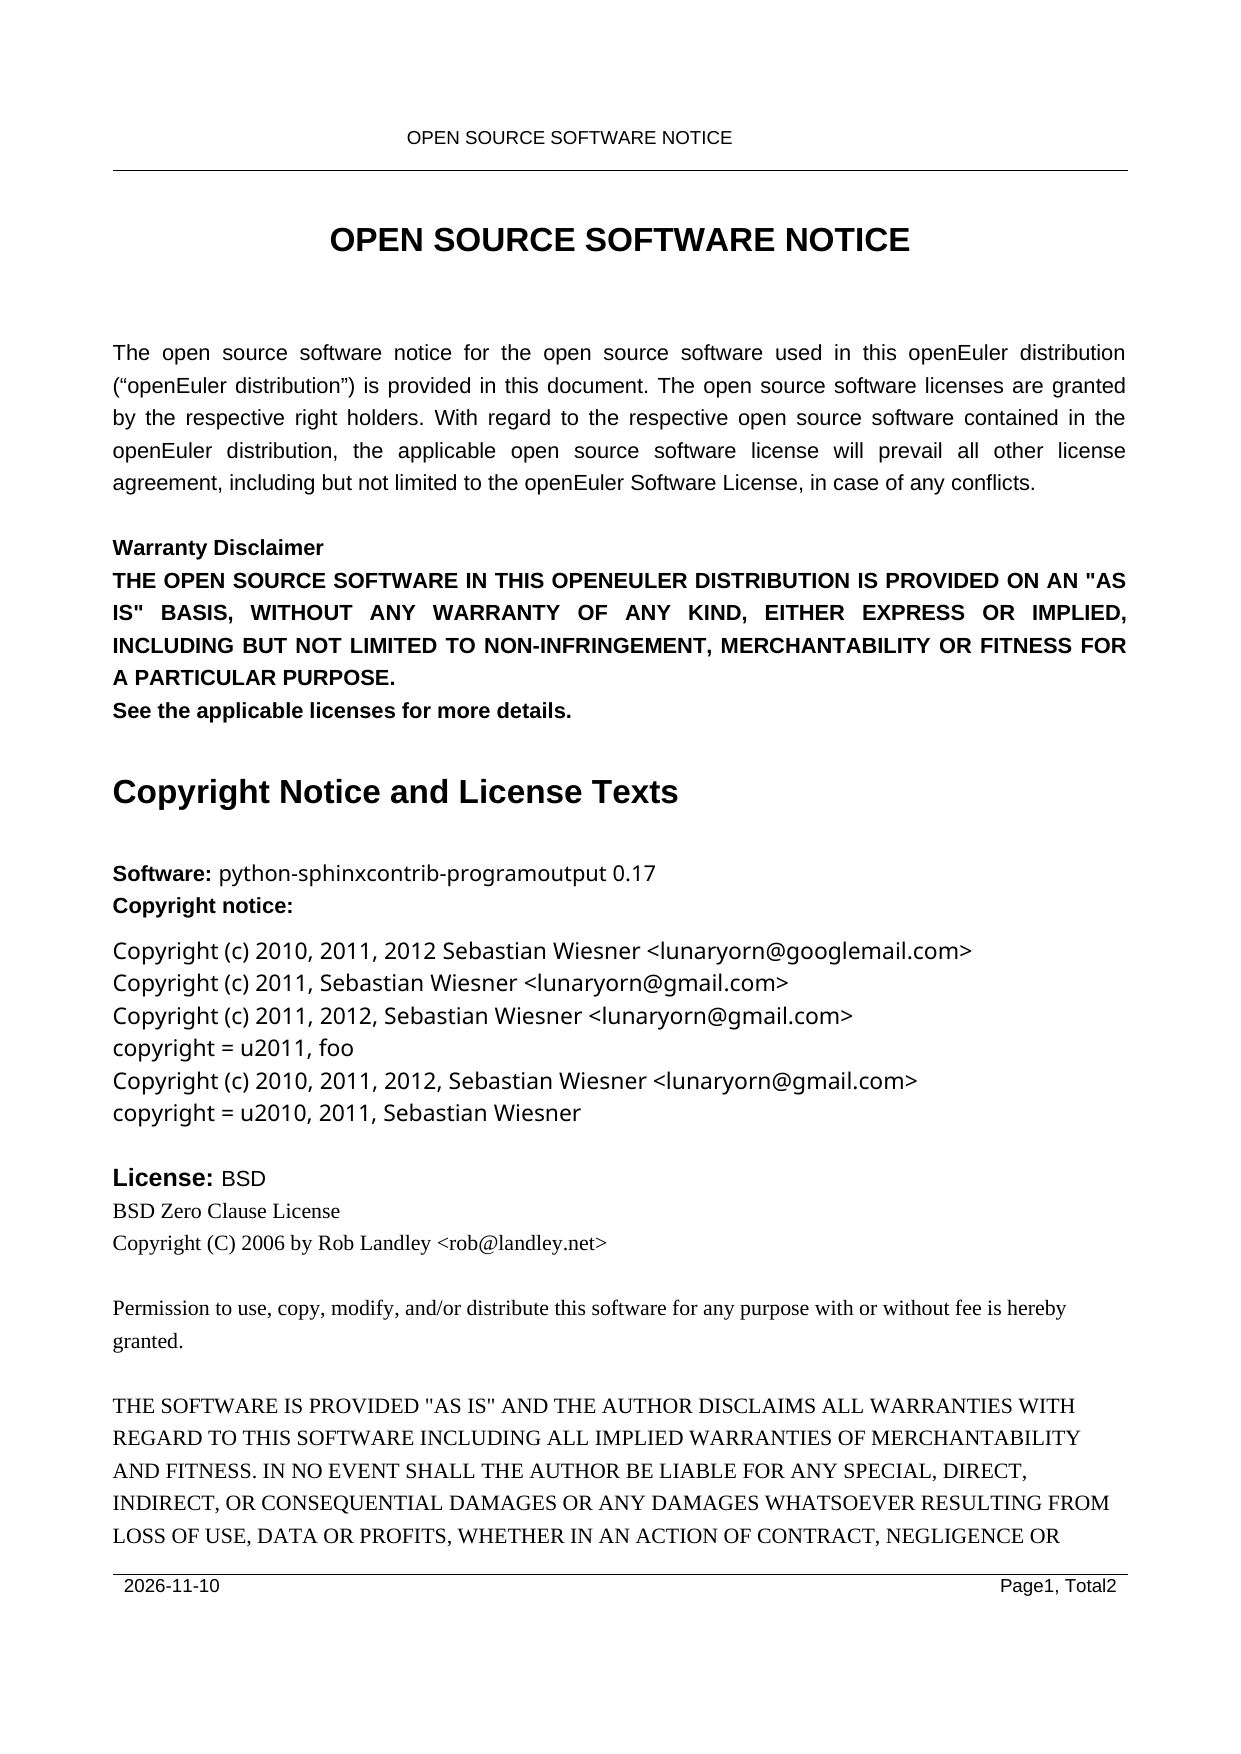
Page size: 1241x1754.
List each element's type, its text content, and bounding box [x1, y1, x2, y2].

text Copyright notice: [112, 889, 1128, 921]
text Copyright (c) 2010, 2011, 2012 Sebastian Wiesner <lunaryorn@googlemail.com> Copyright (c) 2011, Sebastian Wiesner <lunaryorn@gmail.com> Copyright (c) 2011, 2012, Sebastian Wiesner <lunaryorn@gmail.com> copyright = u2011, foo Copyright (c) 2010, 2011, 2012, Sebastian Wiesner <lunaryorn@gmail.com> copyright = u2010, 2011, Sebastian Wiesner [112, 934, 1128, 1161]
text The open source software notice for the open source software used in this openEuler distribution (“openEuler distribution”) is provided in this document. The open source software licenses are granted by the respective right holders. With regard to the respective open source software contained in the openEuler distribution, the applicable open source software license will prevail all other license agreement, including but not limited to the openEuler Software License, in case of any conflicts. [112, 336, 1128, 499]
text Warranty Disclaimer [112, 531, 1128, 564]
text Copyright Notice and License Texts [112, 759, 1128, 824]
title Software: python-sphinxcontrib-programoutput 0.17 [112, 856, 1128, 889]
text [112, 1194, 1128, 1551]
text OPEN SOURCE SOFTWARE NOTICE [112, 206, 1128, 271]
text THE OPEN SOURCE SOFTWARE IN THIS OPENEULER DISTRIBUTION IS PROVIDED ON AN "AS IS" BASIS, WITHOUT ANY WARRANTY OF ANY KIND, EITHER EXPRESS OR IMPLIED, INCLUDING BUT NOT LIMITED TO NON-INFRINGEMENT, MERCHANTABILITY OR FITNESS FOR A PARTICULAR PURPOSE. See the applicable licenses for more details. [112, 564, 1128, 726]
text License: BSD [112, 1161, 1128, 1194]
